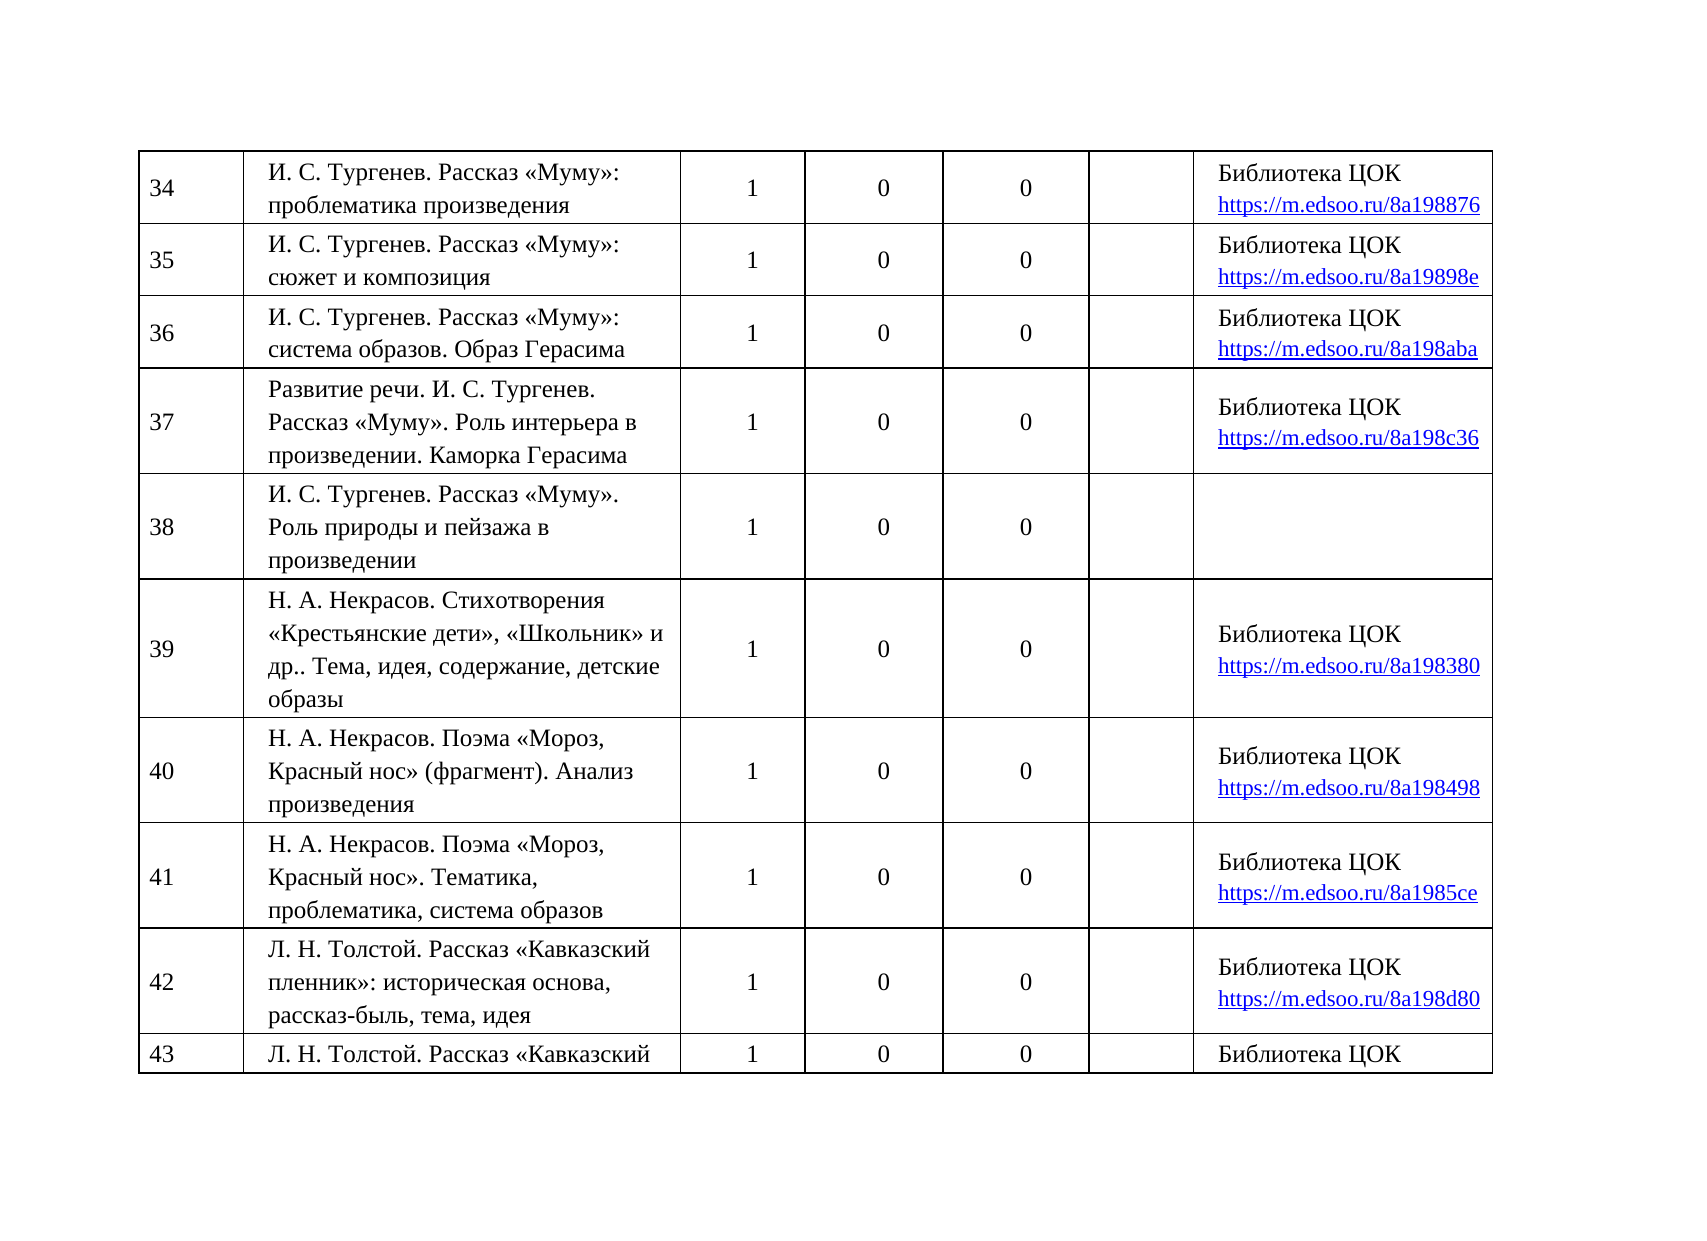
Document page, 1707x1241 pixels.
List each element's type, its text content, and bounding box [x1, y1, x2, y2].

table_cell [1090, 718, 1193, 822]
table_cell Библиотека ЦОК https://m.edsoo.ru/8a19898e [1194, 224, 1492, 295]
table_cell Библиотека ЦОК https://m.edsoo.ru/8a198498 [1194, 718, 1492, 822]
table_cell Л. Н. Толстой. Рассказ «Кавказский пленник»: историческая основа, рассказ-быль, тема, идея [244, 929, 680, 1033]
table_cell [1090, 474, 1193, 578]
table_cell 1 [681, 718, 804, 822]
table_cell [1194, 1034, 1492, 1072]
table_cell 0 [806, 929, 942, 1033]
table_cell 0 [944, 1034, 1088, 1072]
table_cell 1 [681, 929, 804, 1033]
table_cell 0 [944, 580, 1088, 716]
table_cell [1090, 224, 1193, 295]
table_cell 1 [681, 474, 804, 578]
table_cell 0 [944, 929, 1088, 1033]
table_cell 0 [806, 224, 942, 295]
table_cell 40 [140, 718, 243, 822]
table_cell И. С. Тургенев. Рассказ «Муму»: проблематика произведения [244, 152, 680, 222]
table_cell Библиотека ЦОК https://m.edsoo.ru/8a198380 [1194, 580, 1492, 716]
table_cell 0 [944, 474, 1088, 578]
table_cell Библиотека ЦОК https://m.edsoo.ru/8a1985ce [1194, 823, 1492, 927]
table_cell 0 [944, 823, 1088, 927]
table_cell Н. А. Некрасов. Стихотворения «Крестьянские дети», «Школьник» и др.. Тема, идея, содержание, детские образы [244, 580, 680, 716]
table_cell Библиотека ЦОК https://m.edsoo.ru/8a198876 [1194, 152, 1492, 222]
table_cell Библиотека ЦОК https://m.edsoo.ru/8a198c36 [1194, 369, 1492, 473]
table_cell 43 [140, 1034, 243, 1072]
table_cell 1 [681, 224, 804, 295]
table_cell 38 [140, 474, 243, 578]
table_cell 41 [140, 823, 243, 927]
table_cell 1 [681, 1034, 804, 1072]
table_cell 0 [944, 369, 1088, 473]
table_cell 1 [681, 369, 804, 473]
table_cell 0 [806, 580, 942, 716]
table_cell 36 [140, 296, 243, 367]
table_cell И. С. Тургенев. Рассказ «Муму». Роль природы и пейзажа в произведении [244, 474, 680, 578]
table_cell 0 [806, 823, 942, 927]
table_cell 0 [806, 296, 942, 367]
table_cell [1090, 580, 1193, 716]
table_cell 0 [806, 1034, 942, 1072]
table_cell [1194, 474, 1492, 578]
table_cell [1090, 1034, 1193, 1072]
table_cell 1 [681, 580, 804, 716]
table_cell Развитие речи. И. С. Тургенев. Рассказ «Муму». Роль интерьера в произведении. Каморка Герасима [244, 369, 680, 473]
table_cell И. С. Тургенев. Рассказ «Муму»: система образов. Образ Герасима [244, 296, 680, 367]
table_cell 35 [140, 224, 243, 295]
table_cell 39 [140, 580, 243, 716]
table_cell [1090, 296, 1193, 367]
table_cell 0 [944, 152, 1088, 222]
table_cell 0 [806, 474, 942, 578]
table_cell И. С. Тургенев. Рассказ «Муму»: сюжет и композиция [244, 224, 680, 295]
table_cell Н. А. Некрасов. Поэма «Мороз, Красный нос» (фрагмент). Анализ произведения [244, 718, 680, 822]
table_cell 1 [681, 296, 804, 367]
table_cell 0 [806, 152, 942, 222]
table_cell 37 [140, 369, 243, 473]
table_cell 0 [944, 224, 1088, 295]
table_cell 0 [806, 369, 942, 473]
table_cell 0 [944, 718, 1088, 822]
table_cell Библиотека ЦОК https://m.edsoo.ru/8a198aba [1194, 296, 1492, 367]
table_cell 34 [140, 152, 243, 222]
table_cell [244, 1034, 680, 1072]
table_cell Библиотека ЦОК https://m.edsoo.ru/8a198d80 [1194, 929, 1492, 1033]
table_cell 1 [681, 823, 804, 927]
table_cell 42 [140, 929, 243, 1033]
table_cell Н. А. Некрасов. Поэма «Мороз, Красный нос». Тематика, проблематика, система образов [244, 823, 680, 927]
table_cell 0 [944, 296, 1088, 367]
table_cell [1090, 369, 1193, 473]
table_cell [1090, 823, 1193, 927]
table_cell 0 [806, 718, 942, 822]
table_cell [1090, 152, 1193, 222]
table_cell [1090, 929, 1193, 1033]
table_cell 1 [681, 152, 804, 222]
